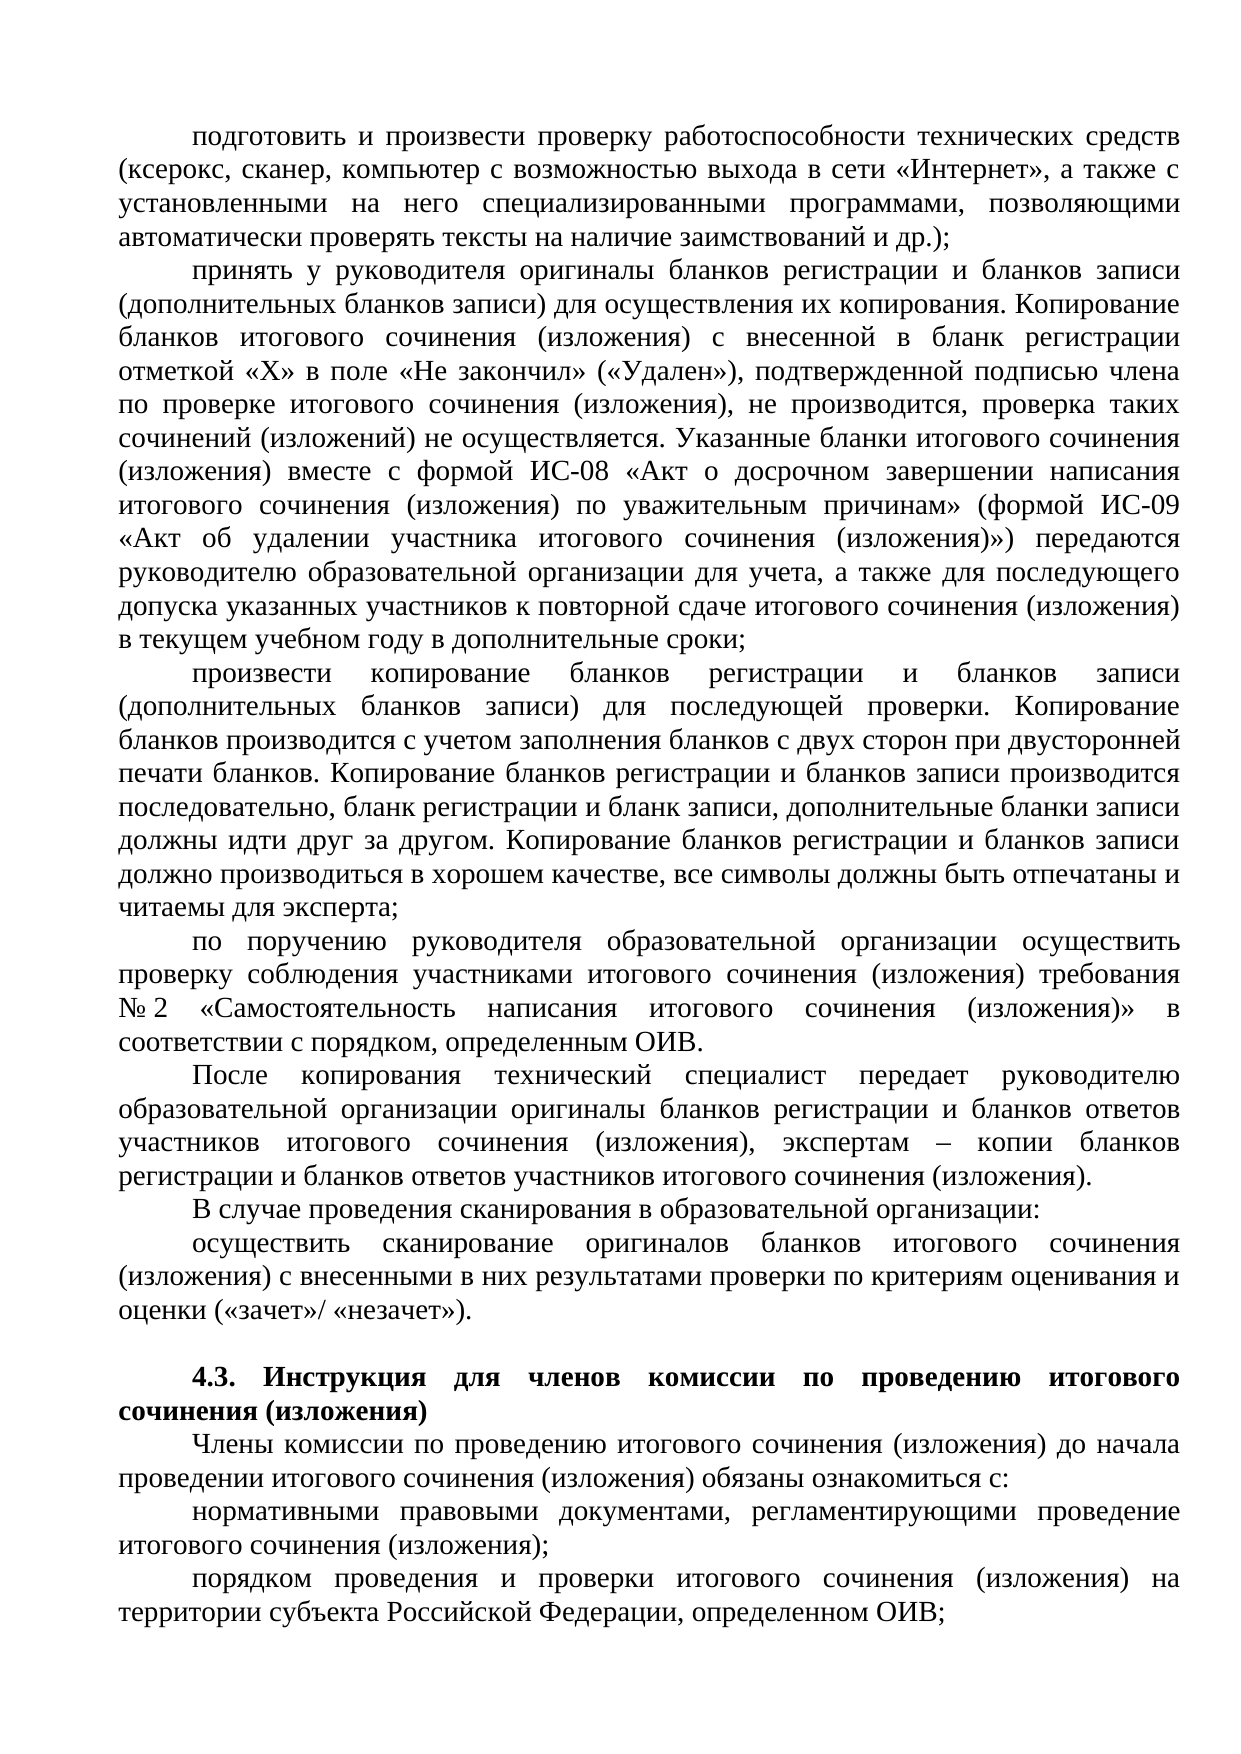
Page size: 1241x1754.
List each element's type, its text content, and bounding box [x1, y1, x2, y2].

text порядком проведения и проверки итогового сочинения (изложения) на территории субъекта Российской Федерации, определенном ОИВ; [118, 1560, 1181, 1627]
text по поручению руководителя образовательной организации осуществить проверку соблюдения участниками итогового сочинения (изложения) требования № 2 «Самостоятельность написания итогового сочинения (изложения)» в соответствии с порядком, определенным ОИВ. [118, 923, 1181, 1057]
text Члены комиссии по проведению итогового сочинения (изложения) до начала проведении итогового сочинения (изложения) обязаны ознакомиться с: [118, 1426, 1181, 1493]
text После копирования технический специалист передает руководителю образовательной организации оригиналы бланков регистрации и бланков ответов участников итогового сочинения (изложения), экспертам – копии бланков регистрации и бланков ответов участников итогового сочинения (изложения). [118, 1057, 1181, 1191]
text произвести копирование бланков регистрации и бланков записи (дополнительных бланков записи) для последующей проверки. Копирование бланков производится с учетом заполнения бланков с двух сторон при двусторонней печати бланков. Копирование бланков регистрации и бланков записи производится последовательно, бланк регистрации и бланк записи, дополнительные бланки записи должны идти друг за другом. Копирование бланков регистрации и бланков записи должно производиться в хорошем качестве, все символы должны быть отпечатаны и читаемы для эксперта; [118, 655, 1181, 923]
text 4.3. Инструкция для членов комиссии по проведению итогового сочинения (изложения) [118, 1359, 1181, 1426]
text осуществить сканирование оригиналов бланков итогового сочинения (изложения) с внесенными в них результатами проверки по критериям оценивания и оценки («зачет»/ «незачет»). [118, 1225, 1181, 1326]
text нормативными правовыми документами, регламентирующими проведение итогового сочинения (изложения); [118, 1493, 1181, 1560]
text В случае проведения сканирования в образовательной организации: [118, 1191, 1181, 1225]
text принять у руководителя оригиналы бланков регистрации и бланков записи (дополнительных бланков записи) для осуществления их копирования. Копирование бланков итогового сочинения (изложения) с внесенной в бланк регистрации отметкой «Х» в поле «Не закончил» («Удален»), подтвержденной подписью члена по проверке итогового сочинения (изложения), не производится, проверка таких сочинений (изложений) не осуществляется. Указанные бланки итогового сочинения (изложения) вместе с формой ИС-08 «Акт о досрочном завершении написания итогового сочинения (изложения) по уважительным причинам» (формой ИС-09 «Акт об удалении участника итогового сочинения (изложения)») передаются руководителю образовательной организации для учета, а также для последующего допуска указанных участников к повторной сдаче итогового сочинения (изложения) в текущем учебном году в дополнительные сроки; [118, 252, 1181, 655]
text подготовить и произвести проверку работоспособности технических средств (ксерокс, сканер, компьютер с возможностью выхода в сети «Интернет», а также с установленными на него специализированными программами, позволяющими автоматически проверять тексты на наличие заимствований и др.); [118, 118, 1181, 252]
